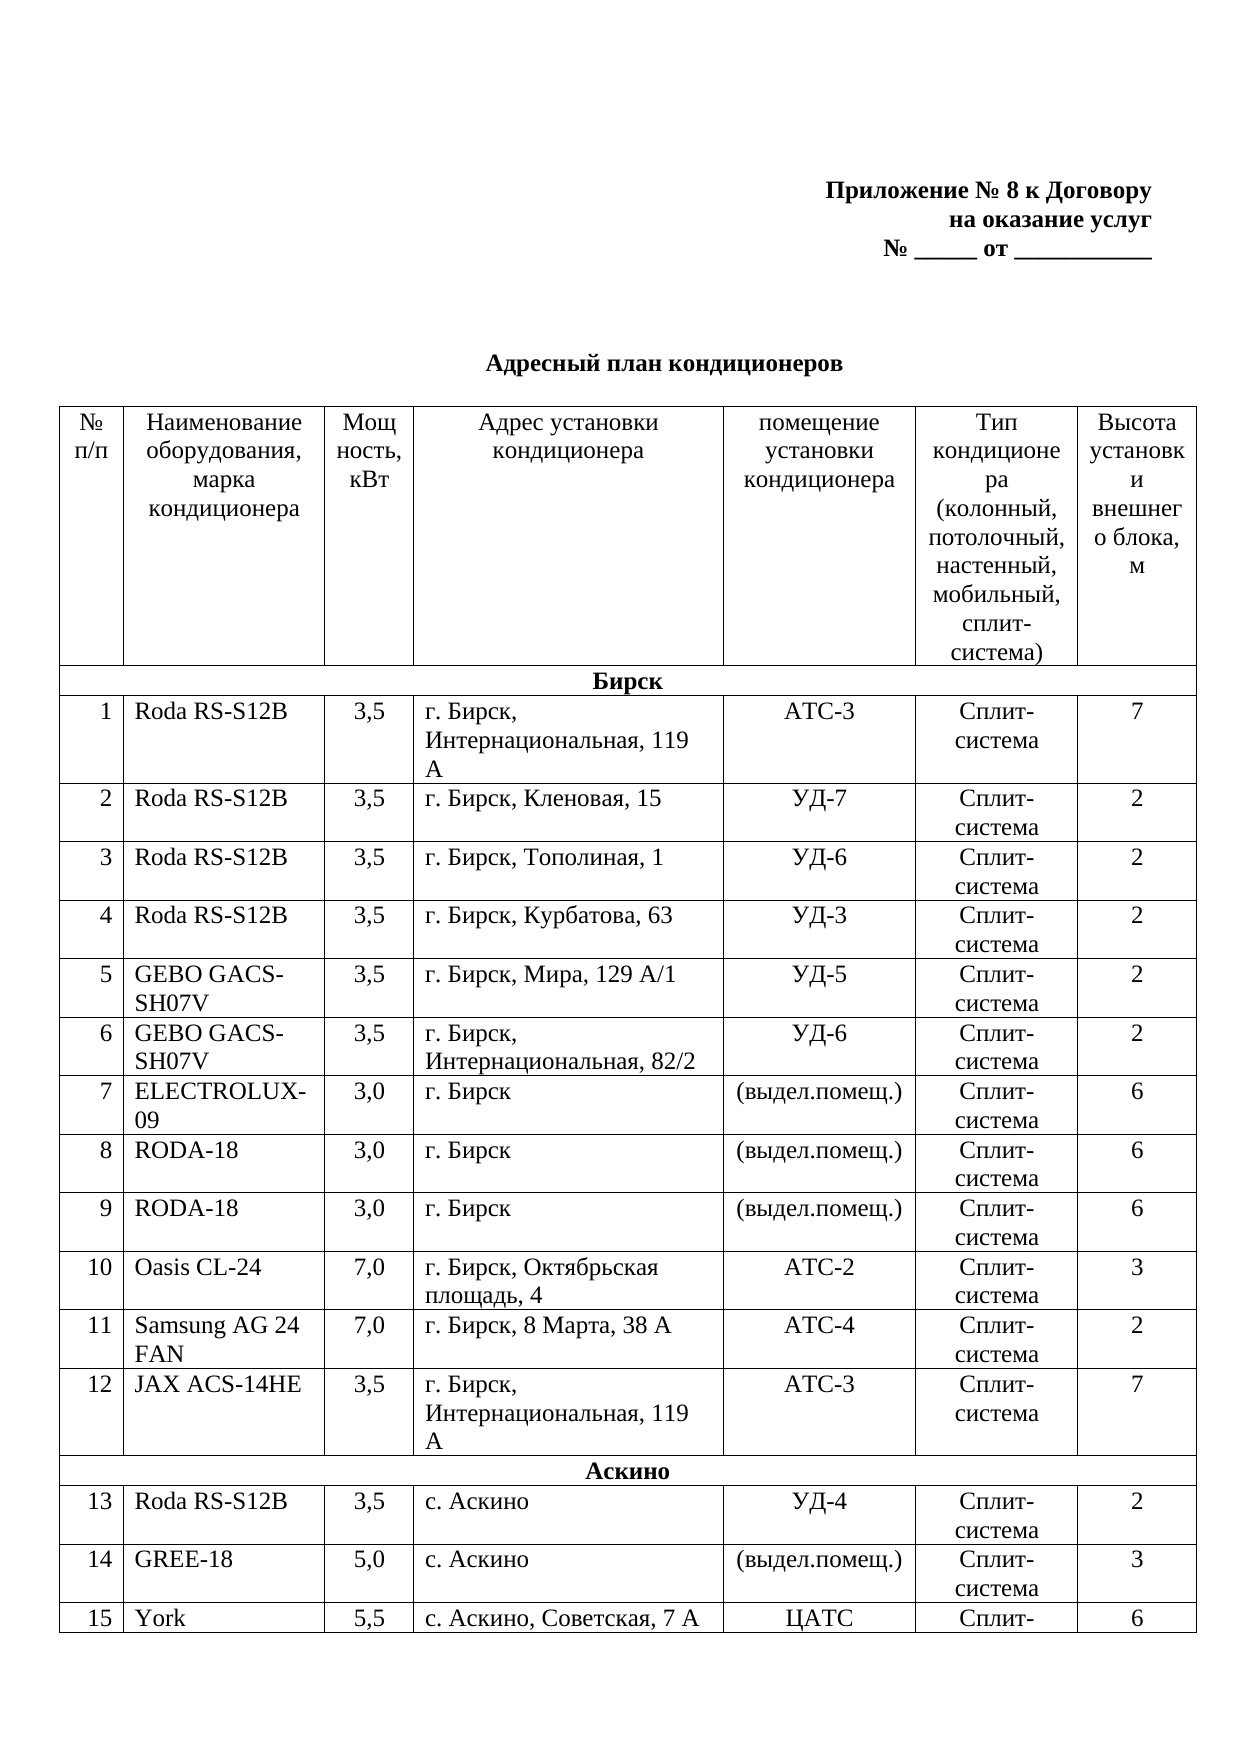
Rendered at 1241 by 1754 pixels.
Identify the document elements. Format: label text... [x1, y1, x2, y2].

table_cell УД-6 [724, 842, 915, 899]
table_cell 3 [1078, 1252, 1196, 1309]
table_cell г. Бирск, 8 Марта, 38 А [414, 1310, 723, 1368]
table_cell 6 [1078, 1135, 1196, 1192]
table_cell Roda RS-S12B [124, 901, 324, 958]
table_cell Сплит-система [916, 784, 1077, 841]
table_cell 7 [1078, 1369, 1196, 1455]
table_cell Сплит-система [916, 959, 1077, 1017]
table_cell УД-4 [724, 1486, 915, 1543]
table_cell 8 [60, 1135, 123, 1192]
table_cell Сплит-система [916, 1603, 1077, 1632]
table_cell 3 [60, 842, 123, 899]
table_cell 5,5 [325, 1603, 413, 1632]
table_cell г. Бирск [414, 1193, 723, 1251]
table_cell АТС-4 [724, 1310, 915, 1368]
table_cell 1 [60, 696, 123, 782]
table_cell Сплит-система [916, 1545, 1077, 1602]
table_cell Сплит-система [916, 1076, 1077, 1134]
table_cell г. Бирск, Октябрьская площадь, 4 [414, 1252, 723, 1309]
table_cell АТС-3 [724, 696, 915, 782]
table_cell (выдел.помещ.) [724, 1135, 915, 1192]
table_cell 14 [60, 1545, 123, 1602]
table_cell 6 [1078, 1603, 1196, 1632]
table_cell Сплит-система [916, 1193, 1077, 1251]
table_cell Сплит-система [916, 696, 1077, 782]
table_cell 2 [60, 784, 123, 841]
table_cell 6 [1078, 1193, 1196, 1251]
table_cell 3,5 [325, 1018, 413, 1075]
table_cell Сплит-система [916, 1486, 1077, 1543]
table_cell 3,5 [325, 959, 413, 1017]
table_cell 2 [1078, 784, 1196, 841]
table_cell г. Бирск, Тополиная, 1 [414, 842, 723, 899]
table_cell Roda RS-S12B [124, 784, 324, 841]
table_cell Бирск [60, 666, 1196, 695]
table_cell GEBO GACS-SH07V [124, 1018, 324, 1075]
table_cell г. Бирск [414, 1135, 723, 1192]
table_cell York [124, 1603, 324, 1632]
table_cell УД-6 [724, 1018, 915, 1075]
table_cell с. Аскино [414, 1486, 723, 1543]
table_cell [414, 1603, 723, 1632]
table_cell г. Бирск, Интернациональная, 119 А [414, 696, 723, 782]
table_cell Сплит-система [916, 1369, 1077, 1455]
table_cell JAX ACS-14HE [124, 1369, 324, 1455]
table_cell Сплит-система [916, 1018, 1077, 1075]
table_cell ELECTROLUX-09 [124, 1076, 324, 1134]
table_cell Сплит-система [916, 1135, 1077, 1192]
text на оказание услуг [177, 204, 1152, 233]
table_cell Аскино [60, 1456, 1196, 1485]
table_cell УД-5 [724, 959, 915, 1017]
table_cell 7 [1078, 696, 1196, 782]
table_cell 3,5 [325, 1369, 413, 1455]
table_cell УД-3 [724, 901, 915, 958]
table_cell 2 [1078, 842, 1196, 899]
table_cell 3 [1078, 1545, 1196, 1602]
table_cell (выдел.помещ.) [724, 1193, 915, 1251]
table_cell 5 [60, 959, 123, 1017]
table_cell г. Бирск [414, 1076, 723, 1134]
table_cell Сплит-система [916, 901, 1077, 958]
table_cell 12 [60, 1369, 123, 1455]
table_header Тип кондиционера (колонный, потолочный, настенный, мобильный, сплит-система) [916, 407, 1077, 665]
table_header Высота установки внешнего блока, м [1078, 407, 1196, 665]
table_cell АТС-2 [724, 1252, 915, 1309]
table_cell с. Аскино [414, 1545, 723, 1602]
table_cell 7,0 [325, 1310, 413, 1368]
table_header Наименование оборудования, марка кондиционера [124, 407, 324, 665]
table_cell (выдел.помещ.) [724, 1545, 915, 1602]
text № _____ от ___________ [177, 233, 1152, 262]
table_cell УД-7 [724, 784, 915, 841]
table_cell 10 [60, 1252, 123, 1309]
table_cell (выдел.помещ.) [724, 1076, 915, 1134]
table_cell 6 [60, 1018, 123, 1075]
table_cell 2 [1078, 1018, 1196, 1075]
table_cell Oasis CL-24 [124, 1252, 324, 1309]
table_header № п/п [60, 407, 123, 665]
table_cell 7,0 [325, 1252, 413, 1309]
table_cell 3,5 [325, 901, 413, 958]
table_cell 3,0 [325, 1076, 413, 1134]
table_cell Roda RS-S12B [124, 1486, 324, 1543]
table_cell Roda RS-S12B [124, 842, 324, 899]
table_cell 3,5 [325, 1486, 413, 1543]
table_cell г. Бирск, Курбатова, 63 [414, 901, 723, 958]
table_cell 2 [1078, 1310, 1196, 1368]
text Приложение № 8 к Договору [177, 176, 1152, 204]
table_cell ЦАТС [724, 1603, 915, 1632]
table_cell 13 [60, 1486, 123, 1543]
table_cell 3,5 [325, 842, 413, 899]
table_cell GREE-18 [124, 1545, 324, 1602]
table_cell 2 [1078, 901, 1196, 958]
table_header помещение установки кондиционера [724, 407, 915, 665]
table_cell 7 [60, 1076, 123, 1134]
table_cell г. Бирск, Мира, 129 А/1 [414, 959, 723, 1017]
table_cell г. Бирск, Интернациональная, 119 А [414, 1369, 723, 1455]
text Адресный план кондиционеров [177, 348, 1152, 377]
table_header Адрес установки кондиционера [414, 407, 723, 665]
table_cell 2 [1078, 959, 1196, 1017]
table_cell 5,0 [325, 1545, 413, 1602]
table_cell 15 [60, 1603, 123, 1632]
table_cell Roda RS-S12B [124, 696, 324, 782]
table_cell Сплит-система [916, 1252, 1077, 1309]
table_header Мощ ность, кВт [325, 407, 413, 665]
table_cell 6 [1078, 1076, 1196, 1134]
table_cell г. Бирск, Кленовая, 15 [414, 784, 723, 841]
table_cell 2 [1078, 1486, 1196, 1543]
table_cell RODA-18 [124, 1135, 324, 1192]
table_cell 3,0 [325, 1193, 413, 1251]
table_cell 3,5 [325, 696, 413, 782]
table_cell 11 [60, 1310, 123, 1368]
table_cell Сплит-система [916, 1310, 1077, 1368]
table_cell АТС-3 [724, 1369, 915, 1455]
table_cell 9 [60, 1193, 123, 1251]
table_cell GEBO GACS-SH07V [124, 959, 324, 1017]
table_cell Сплит-система [916, 842, 1077, 899]
table_cell Samsung AG 24 FAN [124, 1310, 324, 1368]
table_cell RODA-18 [124, 1193, 324, 1251]
table_cell 4 [60, 901, 123, 958]
table_cell 3,0 [325, 1135, 413, 1192]
table_cell 3,5 [325, 784, 413, 841]
table_cell г. Бирск, Интернациональная, 82/2 [414, 1018, 723, 1075]
